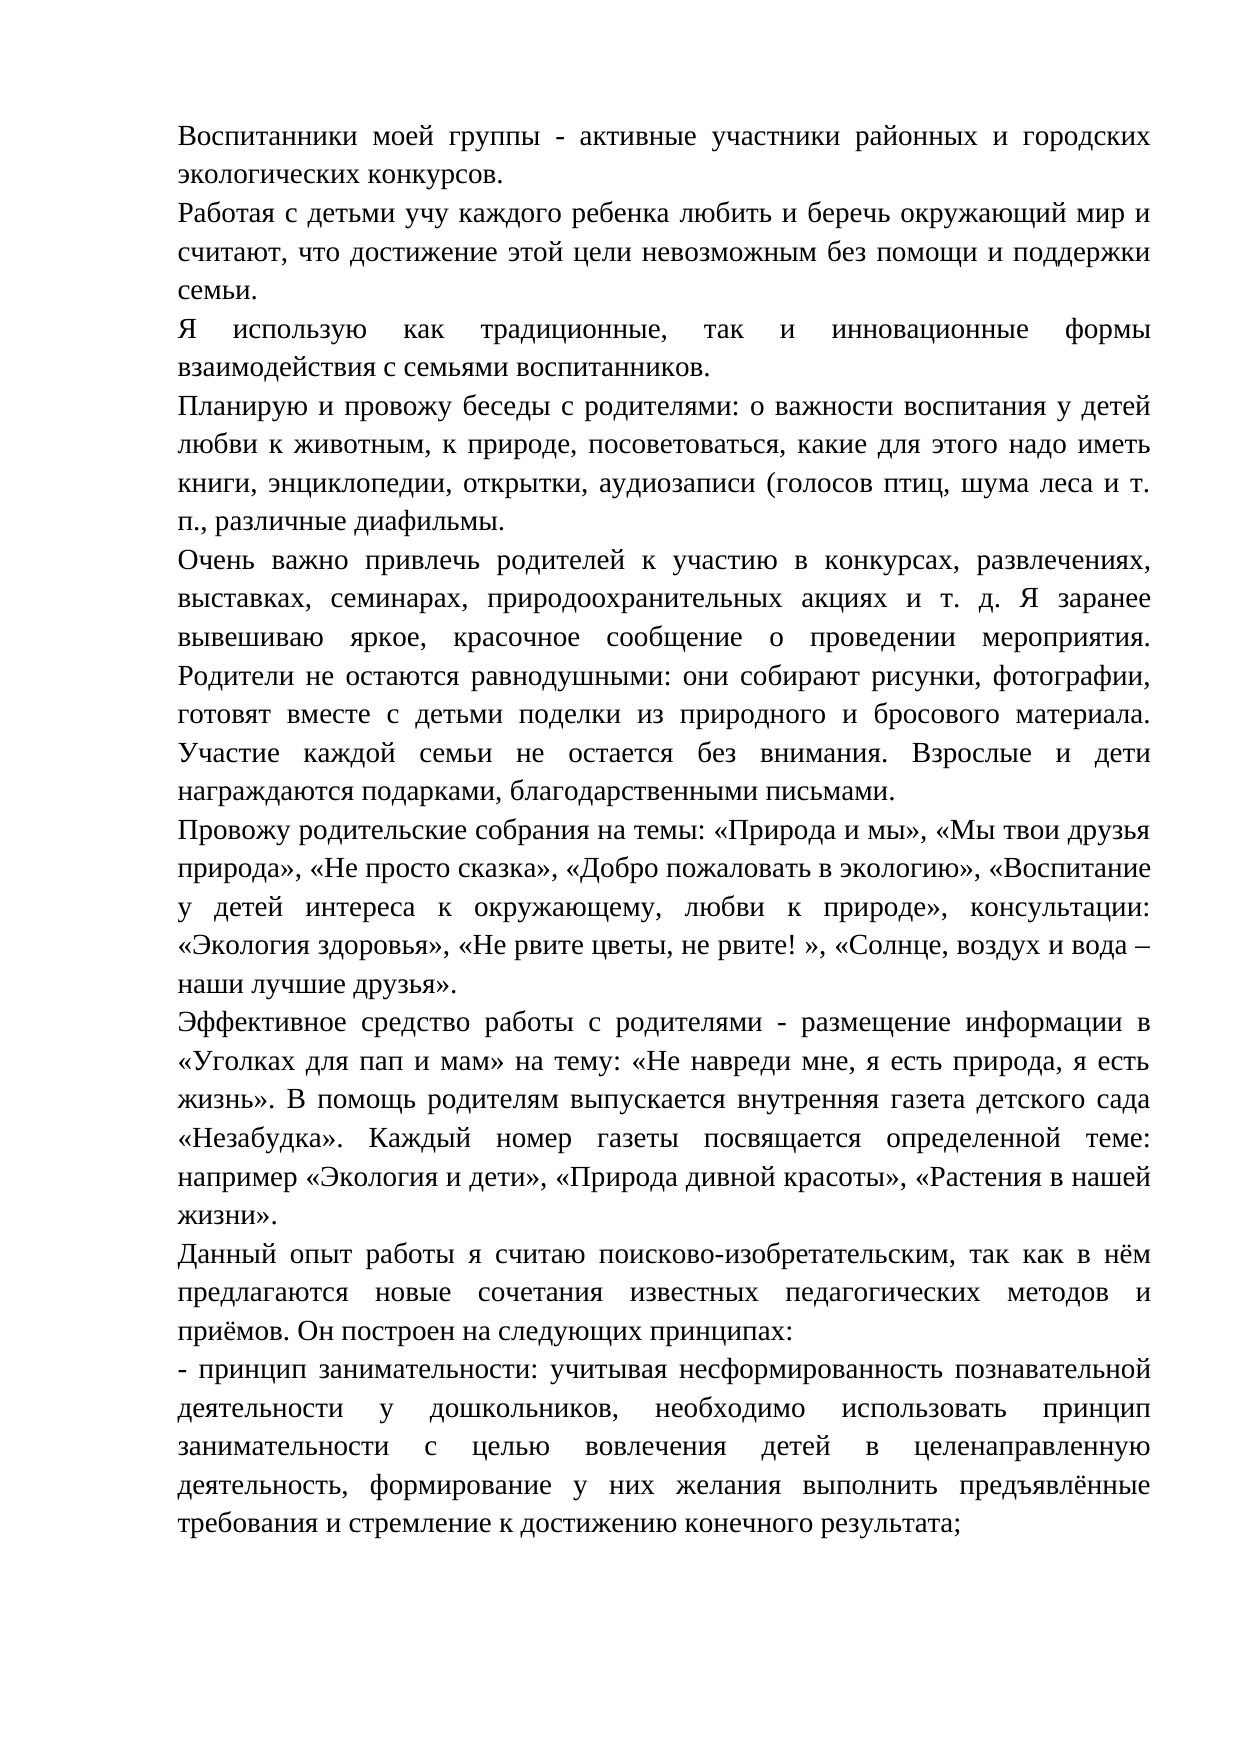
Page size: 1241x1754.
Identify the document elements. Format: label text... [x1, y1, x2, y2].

text Я использую как традиционные, так и инновационные формы взаимодействия с семьями воспитанников. [177, 311, 1152, 383]
text Данный опыт работы я считаю поисково-изобретательским, так как в нём предлагаются новые сочетания известных педагогических методов и приёмов. Он построен на следующих принципах: [177, 1236, 1152, 1346]
text - принцип занимательности: учитывая несформированность познавательной деятельности у дошкольников, необходимо использовать принцип занимательности с целью вовлечения детей в целенаправленную деятельность, формирование у них желания выполнить предъявлённые требования и стремление к достижению конечного результата; [177, 1351, 1152, 1539]
text Очень важно привлечь родителей к участию в конкурсах, развлечениях, выставках, семинарах, природоохранительных акциях и т. д. Я заранее вывешиваю яркое, красочное сообщение о проведении мероприятия. Родители не остаются равнодушными: они собирают рисунки, фотографии, готовят вместе с детьми поделки из природного и бросового материала. Участие каждой семьи не остается без внимания. Взрослые и дети награждаются подарками, благодарственными письмами. [177, 542, 1152, 807]
text Работая с детьми учу каждого ребенка любить и беречь окружающий мир и считают, что достижение этой цели невозможным без помощи и поддержки семьи. [177, 195, 1152, 306]
text Провожу родительские собрания на темы: «Природа и мы», «Мы твои друзья природа», «Не просто сказка», «Добро пожаловать в экологию», «Воспитание у детей интереса к окружающему, любви к природе», консультации: «Экология здоровья», «Не рвите цветы, не рвите! », «Солнце, воздух и вода – наши лучшие друзья». [177, 812, 1152, 999]
text Воспитанники моей группы - активные участники районных и городских экологических конкурсов. [177, 118, 1152, 190]
text Эффективное средство работы с родителями - размещение информации в «Уголках для пап и мам» на тему: «Не навреди мне, я есть природа, я есть жизнь». В помощь родителям выпускается внутренняя газета детского сада «Незабудка». Каждый номер газеты посвящается определенной теме: например «Экология и дети», «Природа дивной красоты», «Растения в нашей жизни». [177, 1004, 1152, 1231]
text Планирую и провожу беседы с родителями: о важности воспитания у детей любви к животным, к природе, посоветоваться, какие для этого надо иметь книги, энциклопедии, открытки, аудиозаписи (голосов птиц, шума леса и т. п., различные диафильмы. [177, 388, 1152, 537]
